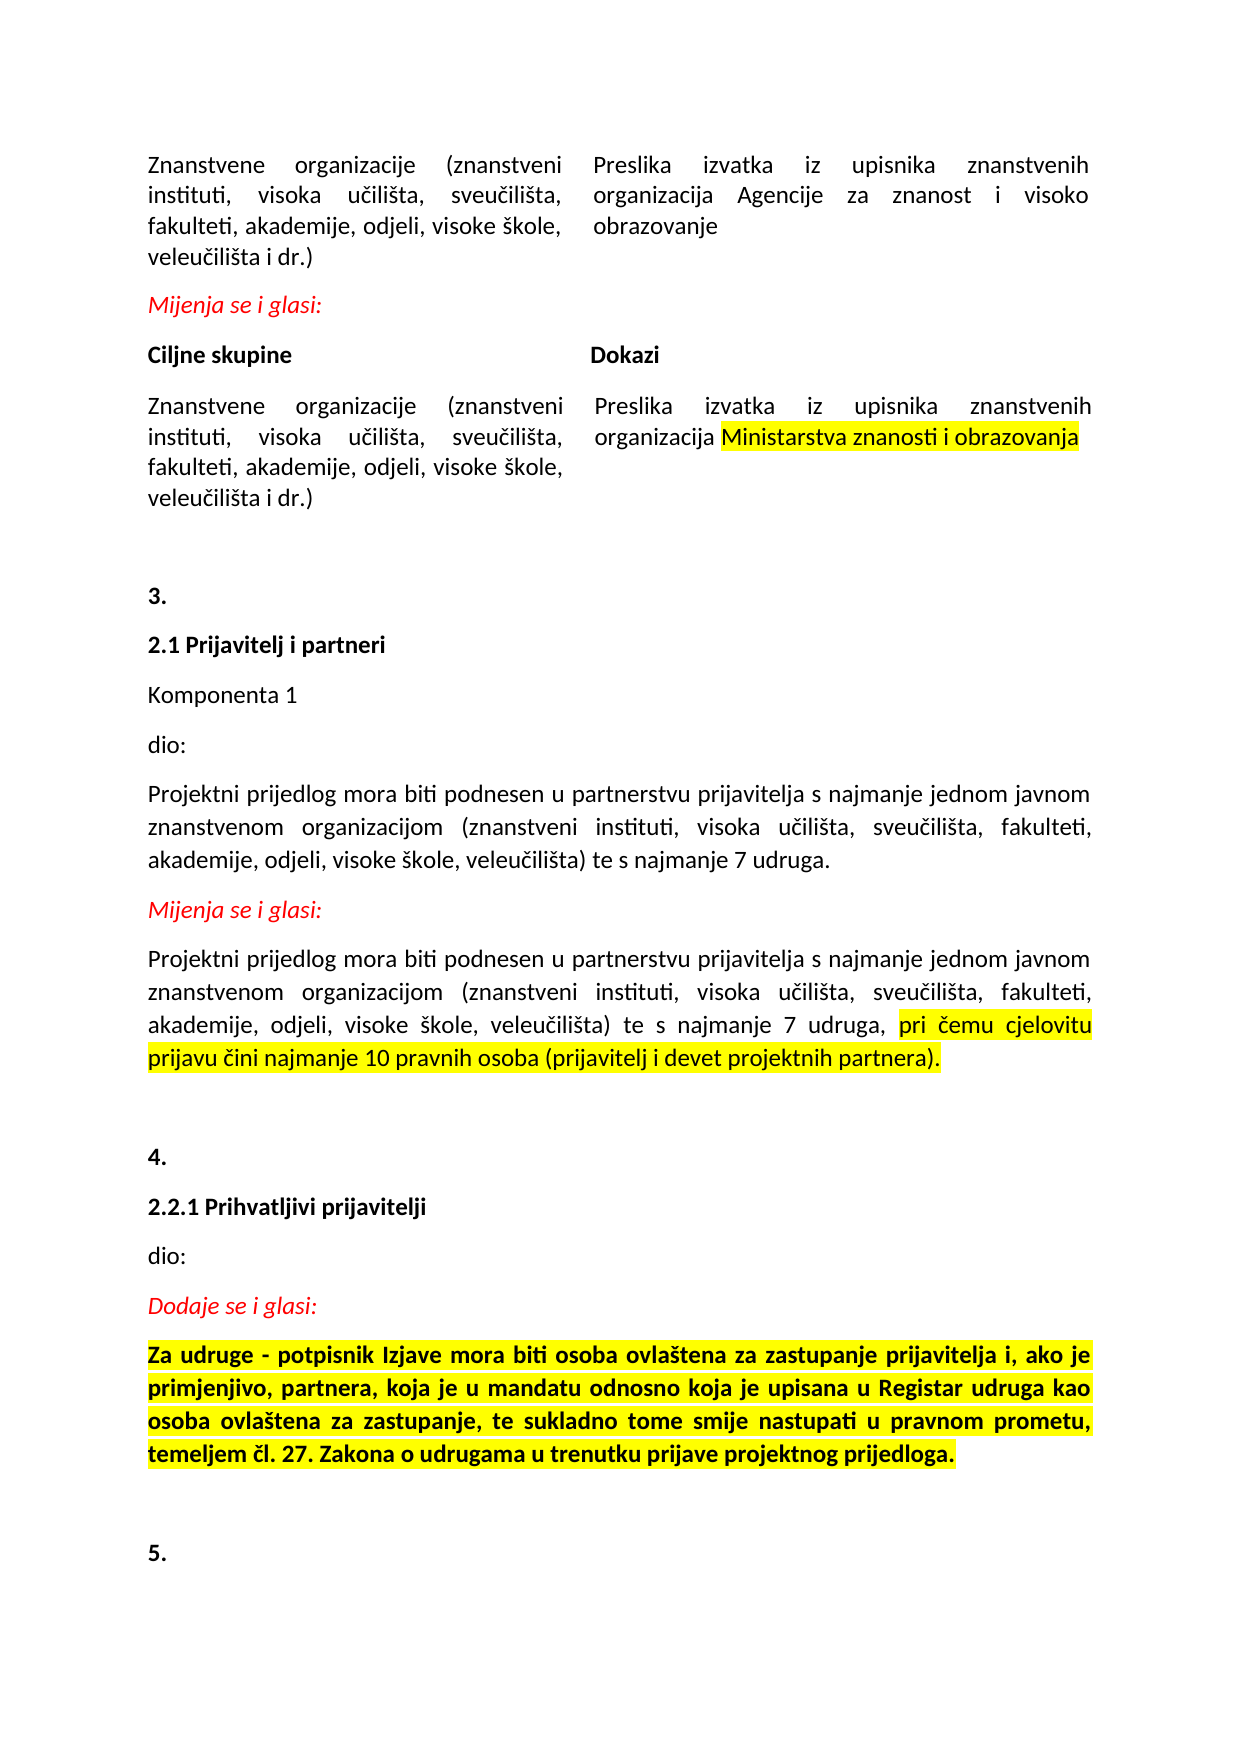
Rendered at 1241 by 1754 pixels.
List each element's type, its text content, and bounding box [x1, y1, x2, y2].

text dio: [148, 1241, 1093, 1271]
table_header Znanstvene organizacije (znanstveni instituti, visoka učilišta, sveučilišta, fakulteti, akademije, odjeli, visoke škole, veleučilišta i dr.) [146, 389, 565, 531]
text 2.2.1 Prihvatljivi prijavitelji [148, 1191, 1093, 1221]
text Mijenja se i glasi: [148, 894, 1093, 924]
table_header Znanstvene organizacije (znanstveni instituti, visoka učilišta, sveučilišta, fakulteti, akademije, odjeli, visoke škole, veleučilišta i dr.) [146, 148, 563, 289]
text dio: [148, 729, 1093, 759]
text Projektni prijedlog mora biti podnesen u partnerstvu prijavitelja s najmanje jednom javnom znanstvenom organizacijom (znanstveni instituti, visoka učilišta, sveučilišta, fakulteti, akademije, odjeli, visoke škole, veleučilišta) te s najmanje 7 udruga, pri čemu cjelovitu prijavu čini najmanje 10 pravnih osoba (prijavitelj i devet projektnih partnera). [148, 943, 1093, 1073]
text 4. [148, 1141, 1093, 1172]
text Dodaje se i glasi: [148, 1290, 1093, 1321]
table_header Preslika izvatka iz upisnika znanstvenih organizacija Agencije za znanost i visoko obrazovanje [564, 148, 1091, 289]
text 2.1 Prijavitelj i partneri [148, 630, 1093, 660]
text Za udruge - potpisnik Izjave mora biti osoba ovlaštena za zastupanje prijavitelja i, ako je primjenjivo, partnera, koja je u mandatu odnosno koja je upisana u Registar udruga kao osoba ovlaštena za zastupanje, te sukladno tome smije nastupati u pravnom prometu, temeljem čl. 27. Zakona o udrugama u trenutku prijave projektnog prijedloga. [148, 1436, 1093, 1469]
table_header Preslika izvatka iz upisnika znanstvenih organizacija Ministarstva znanosti i obrazovanja [565, 389, 1094, 531]
text Projektni prijedlog mora biti podnesen u partnerstvu prijavitelja s najmanje jednom javnom znanstvenom organizacijom (znanstveni instituti, visoka učilišta, sveučilišta, fakulteti, akademije, odjeli, visoke škole, veleučilišta) te s najmanje 7 udruga. [148, 778, 1093, 875]
text 5. [148, 1538, 1093, 1568]
text 3. [148, 580, 1093, 611]
text Mijenja se i glasi: [148, 289, 1093, 320]
text Komponenta 1 [148, 679, 1093, 710]
text Ciljne skupine Dokazi [148, 339, 1093, 369]
